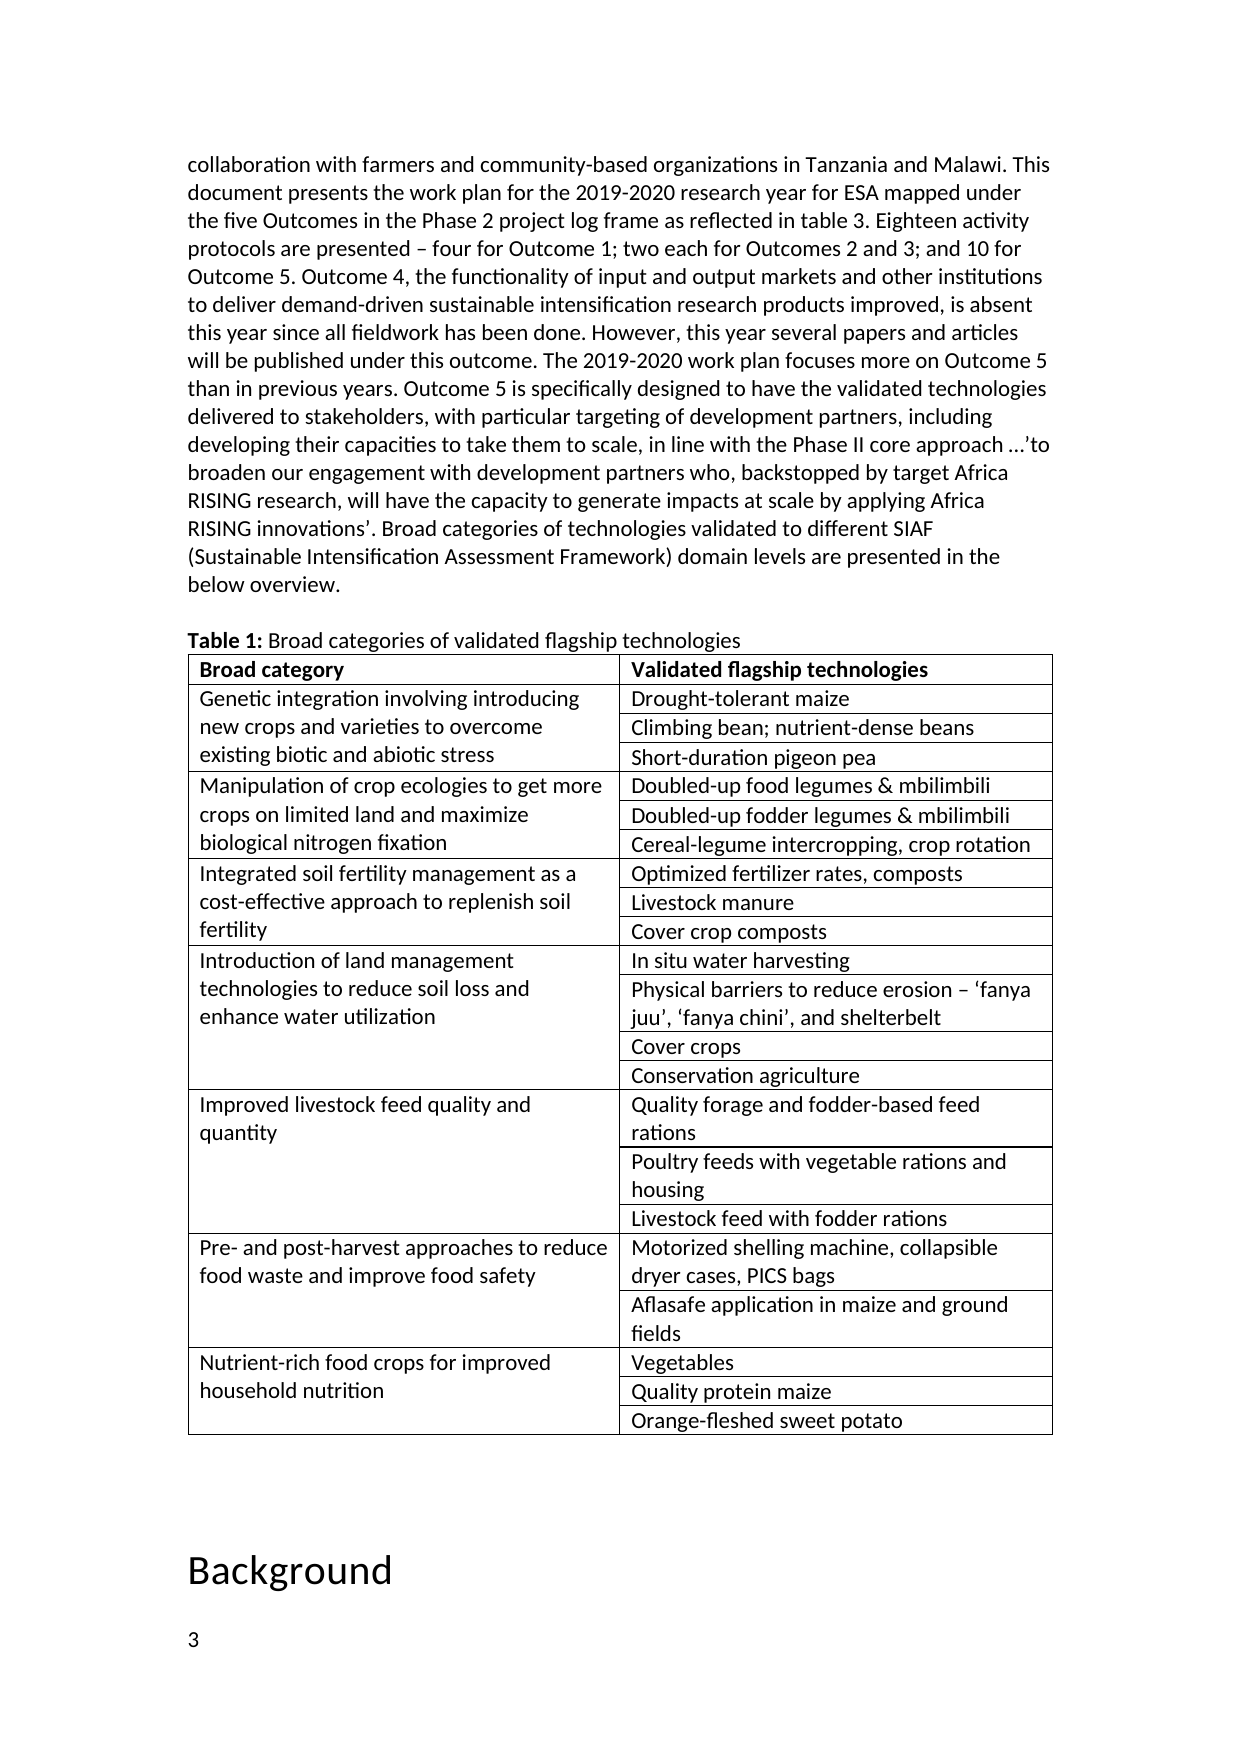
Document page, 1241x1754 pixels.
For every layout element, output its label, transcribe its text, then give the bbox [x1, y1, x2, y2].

table_cell Livestock manure [620, 888, 1052, 916]
table_cell Pre- and post-harvest approaches to reduce food waste and improve food safety [189, 1234, 619, 1347]
table_header Broad category [189, 655, 619, 683]
table_cell Cereal-legume intercropping, crop rotation [620, 830, 1052, 858]
table_cell Optimized fertilizer rates, composts [620, 859, 1052, 887]
table_cell Climbing bean; nutrient-dense beans [620, 714, 1052, 742]
table_cell Doubled-up fodder legumes & mbilimbili [620, 801, 1052, 829]
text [187, 150, 1053, 598]
table_cell Genetic integration involving introducing new crops and varieties to overcome existing biotic and abiotic stress [189, 685, 619, 771]
text Table 1: Broad categories of validated flagship technologies [187, 626, 1053, 654]
table_cell Cover crops [620, 1032, 1052, 1060]
table_cell Conservation agriculture [620, 1061, 1052, 1089]
table_cell Orange-fleshed sweet potato [620, 1406, 1052, 1434]
table_cell Aflasafe application in maize and ground fields [620, 1291, 1052, 1347]
table_cell Livestock feed with fodder rations [620, 1205, 1052, 1232]
table_header Validated flagship technologies [620, 655, 1052, 683]
table_cell Short-duration pigeon pea [620, 743, 1052, 771]
table_cell Integrated soil fertility management as a cost-effective approach to replenish soil fertility [189, 859, 619, 945]
table_cell Motorized shelling machine, collapsible dryer cases, PICS bags [620, 1234, 1052, 1289]
table_cell Quality protein maize [620, 1377, 1052, 1405]
table_cell In situ water harvesting [620, 946, 1052, 974]
table_cell Improved livestock feed quality and quantity [189, 1090, 619, 1232]
table_cell Vegetables [620, 1348, 1052, 1376]
table_cell Quality forage and fodder-based feed rations [620, 1090, 1052, 1146]
table_cell Manipulation of crop ecologies to get more crops on limited land and maximize biological nitrogen fixation [189, 772, 619, 858]
table_cell Doubled-up food legumes & mbilimbili [620, 772, 1052, 800]
table_cell Poultry feeds with vegetable rations and housing [620, 1148, 1052, 1203]
table_cell Nutrient-rich food crops for improved household nutrition [189, 1348, 619, 1434]
table_cell Introduction of land management technologies to reduce soil loss and enhance water utilization [189, 946, 619, 1089]
subtitle Background [187, 1544, 1053, 1595]
table_cell Physical barriers to reduce erosion – ‘fanya juu’, ‘fanya chini’, and shelterbelt [620, 975, 1052, 1031]
table_cell Cover crop composts [620, 917, 1052, 945]
table_cell Drought-tolerant maize [620, 685, 1052, 712]
